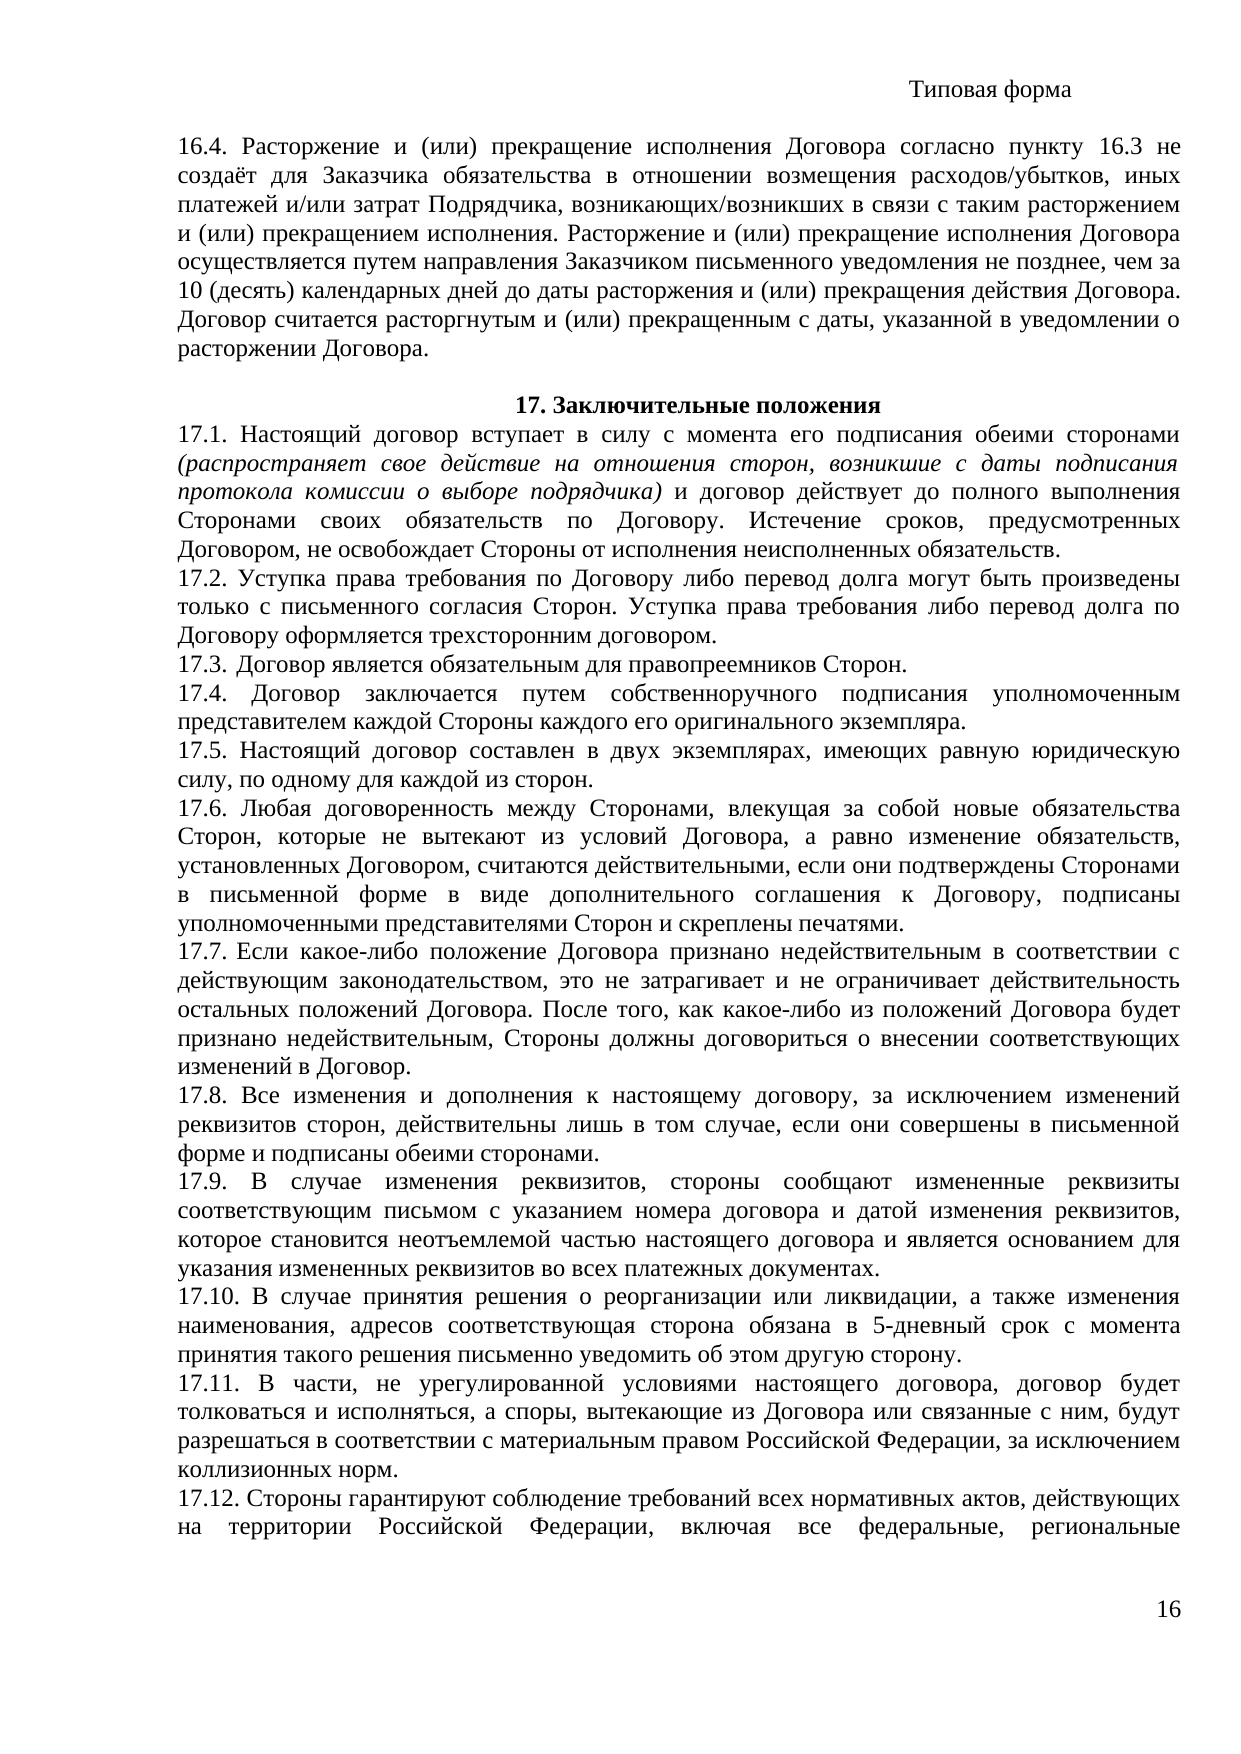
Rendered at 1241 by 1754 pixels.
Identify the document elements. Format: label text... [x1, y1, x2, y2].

list 16.4. Расторжение и (или) прекращение исполнения Договора согласно пункту 16.3 не создаёт для Заказчика обязательства в отношении возмещения расходов/убытков, иных платежей и/или затрат Подрядчика, возникающих/возникших в связи с таким расторжением и (или) прекращением исполнения. Расторжение и (или) прекращение исполнения Договора осуществляется путем направления Заказчиком письменного уведомления не позднее, чем за 10 (десять) календарных дней до даты расторжения и (или) прекращения действия Договора. Договор считается расторгнутым и (или) прекращенным с даты, указанной в уведомлении о расторжении Договора. [177, 131, 1181, 361]
text 17.11. В части, не урегулированной условиями настоящего договора, договор будет толковаться и исполняться, а споры, вытекающие из Договора или связанные с ним, будут разрешаться в соответствии с материальным правом Российской Федерации, за исключением коллизионных норм. [177, 1368, 1181, 1483]
text 17.8. Все изменения и дополнения к настоящему договору, за исключением изменений реквизитов сторон, действительны лишь в том случае, если они совершены в письменной форме и подписаны обеими сторонами. [177, 1080, 1181, 1166]
text 17.2. Уступка права требования по Договору либо перевод долга могут быть произведены только с письменного согласия Сторон. Уступка права требования либо перевод долга по Договору оформляется трехсторонним договором. [177, 563, 1181, 649]
text 17.10. В случае принятия решения о реорганизации или ликвидации, а также изменения наименования, адресов соответствующая сторона обязана в 5-дневный срок с момента принятия такого решения письменно уведомить об этом другую сторону. [177, 1281, 1181, 1368]
text 17.5. Настоящий договор составлен в двух экземплярах, имеющих равную юридическую силу, по одному для каждой из сторон. [177, 735, 1181, 793]
list Заключительные положения [215, 390, 1181, 419]
text 17.1. Настоящий договор вступает в силу с момента его подписания обеими сторонами (распространяет свое действие на отношения сторон, возникшие с даты подписания протокола комиссии о выборе подрядчика) и договор действует до полного выполнения Сторонами своих обязательств по Договору. Истечение сроков, предусмотренных Договором, не освобождает Стороны от исполнения неисполненных обязательств. [177, 419, 1181, 563]
text 17.4. Договор заключается путем собственноручного подписания уполномоченным представителем каждой Стороны каждого его оригинального экземпляра. [177, 678, 1181, 735]
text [177, 1483, 1181, 1540]
text 17.7. Если какое-либо положение Договора признано недействительным в соответствии с действующим законодательством, это не затрагивает и не ограничивает действительность остальных положений Договора. После того, как какое-либо из положений Договора будет признано недействительным, Стороны должны договориться о внесении соответствующих изменений в Договор. [177, 936, 1181, 1080]
text 17.6. Любая договоренность между Сторонами, влекущая за собой новые обязательства Сторон, которые не вытекают из условий Договора, а равно изменение обязательств, установленных Договором, считаются действительными, если они подтверждены Сторонами в письменной форме в виде дополнительного соглашения к Договору, подписаны уполномоченными представителями Сторон и скреплены печатями. [177, 793, 1181, 936]
text 17.3. Договор является обязательным для правопреемников Сторон. [177, 649, 1181, 678]
text 17.9. В случае изменения реквизитов, стороны сообщают измененные реквизиты соответствующим письмом с указанием номера договора и датой изменения реквизитов, которое становится неотъемлемой частью настоящего договора и является основанием для указания измененных реквизитов во всех платежных документах. [177, 1166, 1181, 1281]
